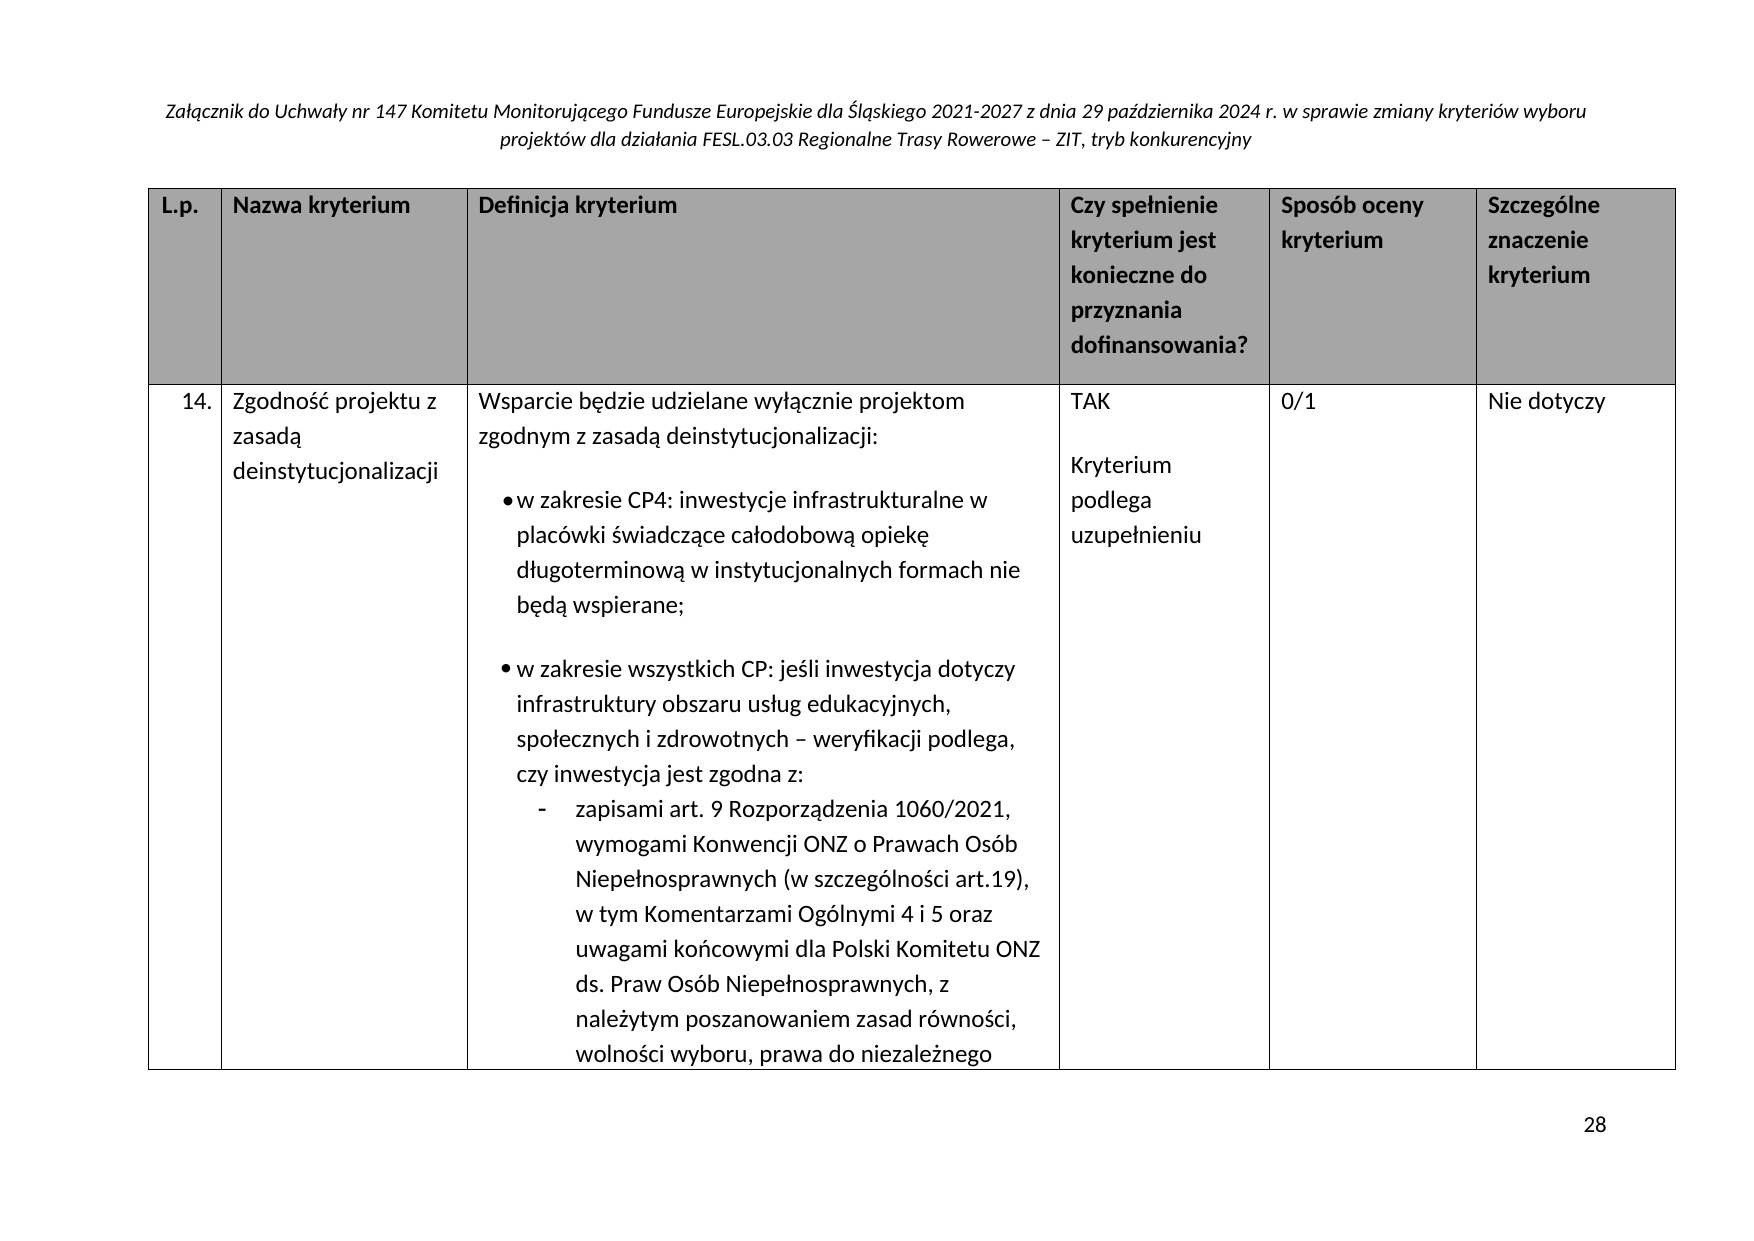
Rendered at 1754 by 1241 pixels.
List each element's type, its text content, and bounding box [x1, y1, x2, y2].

table_header Szczególne znaczenie kryterium [1477, 189, 1675, 384]
table_header Sposób oceny kryterium [1270, 189, 1476, 384]
table_cell 0/1 [1270, 385, 1476, 1069]
table_cell Nie dotyczy [1477, 385, 1675, 1069]
table_header L.p. [149, 189, 221, 384]
table_header Definicja kryterium [468, 189, 1059, 384]
table_cell TAK Kryterium podlega uzupełnieniu [1060, 385, 1269, 1069]
table_header Nazwa kryterium [222, 189, 467, 384]
table_header Czy spełnienie kryterium jest konieczne do przyznania dofinansowania? [1060, 189, 1269, 384]
table_cell Wsparcie będzie udzielane wyłącznie projektom zgodnym z zasadą deinstytucjonalizacji: • w zakresie CP4: inwestycje infrastrukturalne w placówki świadczące całodobową opiekę długoterminową w instytucjonalnych formach nie będą wspierane; w zakresie wszystkich CP: jeśli inwestycja dotyczy infrastruktury obszaru usług edukacyjnych, społecznych i zdrowotnych – weryfikacji podlega, czy inwestycja jest zgodna z: zapisami art. 9 Rozporządzenia 1060/2021, wymogami Konwencji ONZ o Prawach Osób Niepełnosprawnych (w szczególności art.19), w tym Komentarzami Ogólnymi 4 i 5 oraz uwagami końcowymi dla Polski Komitetu ONZ ds. Praw Osób Niepełnosprawnych, z należytym poszanowaniem zasad równości, wolności wyboru, prawa do niezależnego życia, dostępności i zakazu wszelkich form segregacji; strategią deinstytucjonalizacji, Kartą Praw Podstawowych, Europejskim Filarem Praw Społecznych, Strategią na rzecz praw osób niepełnosprawnych 2021-2030, Konwencją ONZ o Prawach Dziecka (w szczególności art. 20 i 21). W ocenie Instytucja Zarządzająca korzystać będzie z definicji zawartych w Wytycznych dotyczących realizacji projektów z udziałem środków Europejskiego Funduszu Społecznego Plus w regionalnych programach na lata 2021–2027. Kryterium zostanie zweryfikowane na podstawie zapisów we wniosku o dofinansowanie projektu. [468, 385, 1059, 1069]
table_cell Zgodność projektu z zasadą deinstytucjonalizacji [222, 385, 467, 1069]
table_cell [149, 385, 221, 1069]
